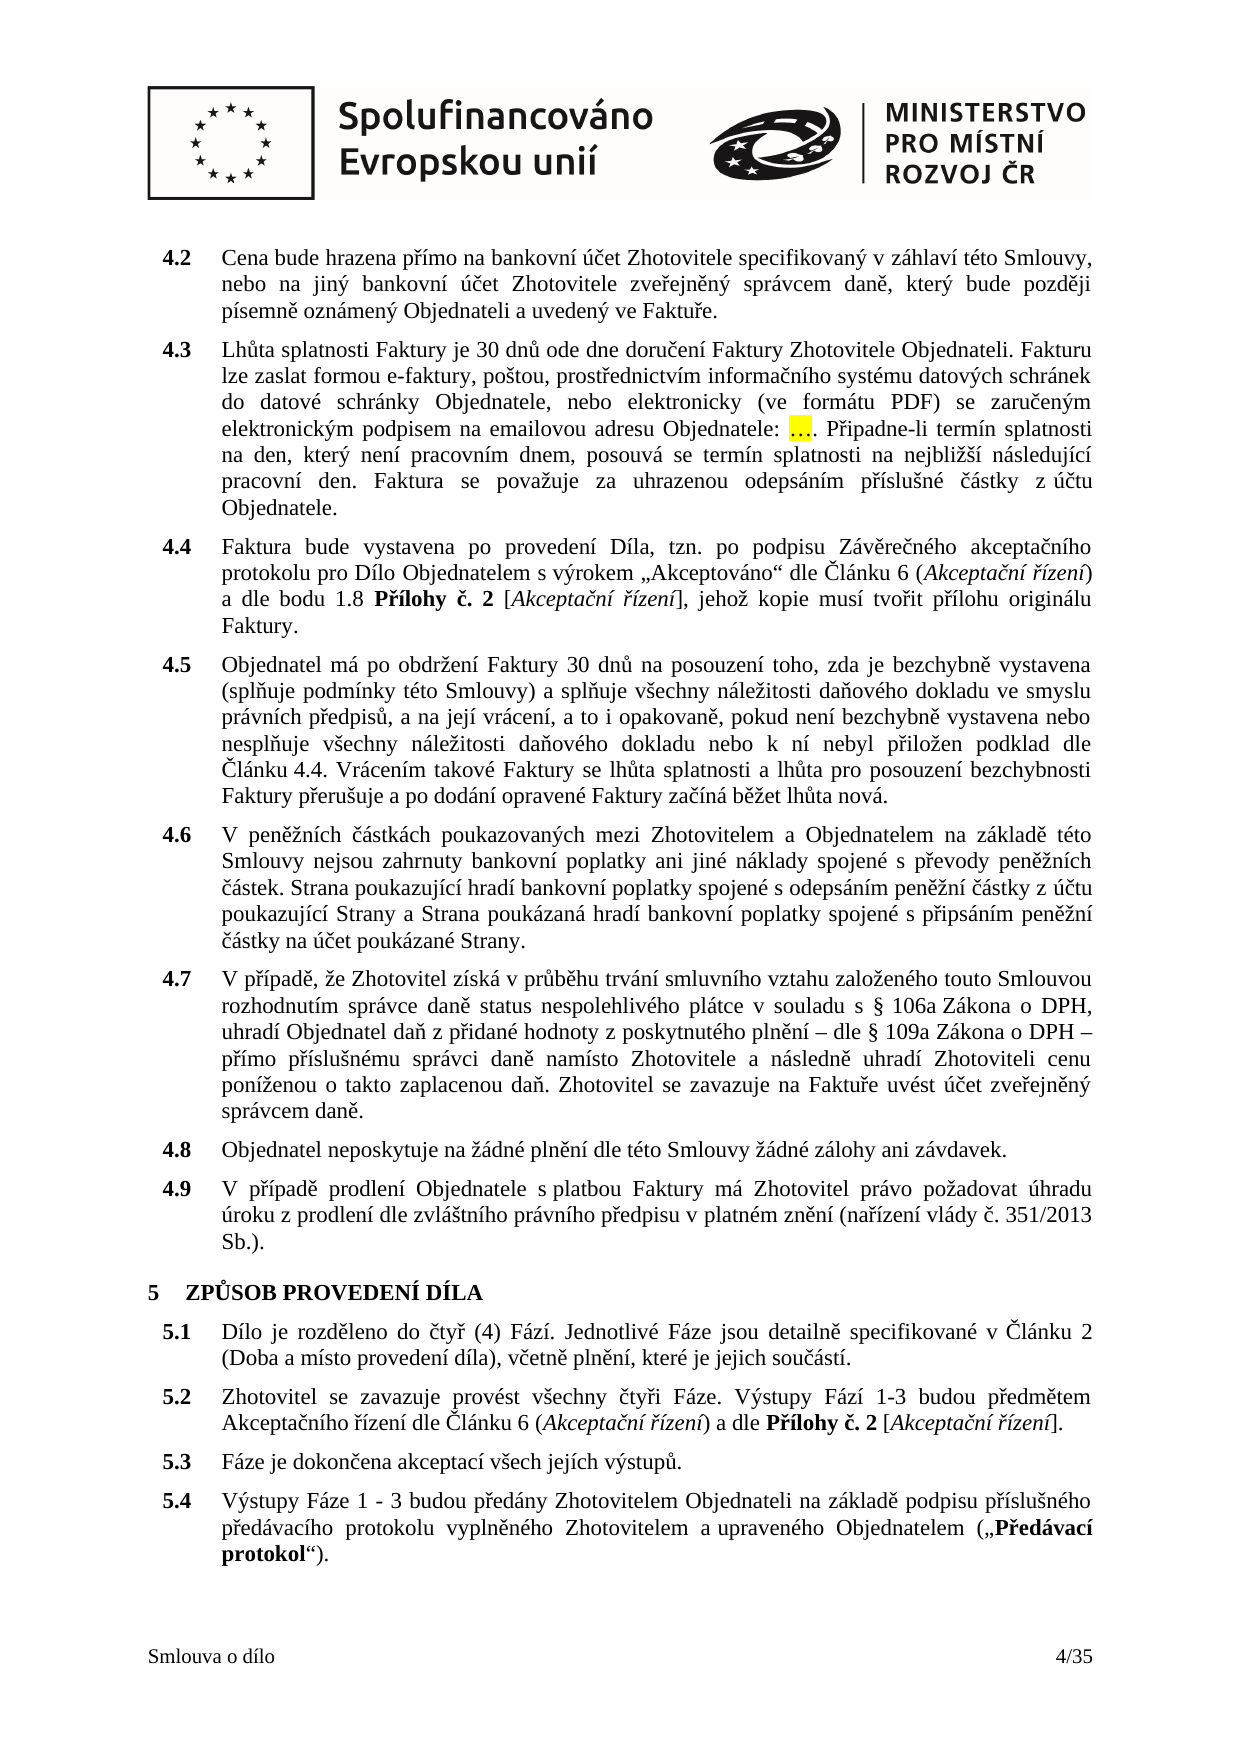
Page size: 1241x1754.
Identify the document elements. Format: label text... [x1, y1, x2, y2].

text V případě prodlení Objednatele s platbou Faktury má Zhotovitel právo požadovat úhradu úroku z prodlení dle zvláštního právního předpisu v platném znění (nařízení vlády č. 351/2013 Sb.). [162, 1175, 1093, 1254]
text Dílo je rozděleno do čtyř (4) Fází. Jednotlivé Fáze jsou detailně specifikované v Článku 2 (Doba a místo provedení díla), včetně plnění, které je jejich součástí. [162, 1318, 1093, 1371]
text Lhůta splatnosti Faktury je 30 dnů ode dne doručení Faktury Zhotovitele Objednateli. Fakturu lze zaslat formou e-faktury, poštou, prostřednictvím informačního systému datových schránek do datové schránky Objednatele, nebo elektronicky (ve formátu PDF) se zaručeným elektronickým podpisem na emailovou adresu Objednatele: …. Připadne-li termín splatnosti na den, který není pracovním dnem, posouvá se termín splatnosti na nejbližší následující pracovní den. Faktura se považuje za uhrazenou odepsáním příslušné částky z účtu Objednatele. [162, 336, 1093, 520]
text V případě, že Zhotovitel získá v průběhu trvání smluvního vztahu založeného touto Smlouvou rozhodnutím správce daně status nespolehlivého plátce v souladu s § 106a Zákona o DPH, uhradí Objednatel daň z přidané hodnoty z poskytnutého plnění – dle § 109a Zákona o DPH – přímo příslušnému správci daně namísto Zhotovitele a následně uhradí Zhotoviteli cenu poníženou o takto zaplacenou daň. Zhotovitel se zavazuje na Faktuře uvést účet zveřejněný správcem daně. [162, 966, 1093, 1124]
text Faktura bude vystavena po provedení Díla, tzn. po podpisu Závěrečného akceptačního protokolu pro Dílo Objednatelem s výrokem „Akceptováno“ dle Článku 6 (Akceptační řízení) a dle bodu 1.8 Přílohy č. 2 [Akceptační řízení], jehož kopie musí tvořit přílohu originálu Faktury. [162, 533, 1093, 638]
text Cena bude hrazena přímo na bankovní účet Zhotovitele specifikovaný v záhlaví této Smlouvy, nebo na jiný bankovní účet Zhotovitele zveřejněný správcem daně, který bude později písemně oznámený Objednateli a uvedený ve Faktuře. [162, 244, 1093, 323]
text V peněžních částkách poukazovaných mezi Zhotovitelem a Objednatelem na základě této Smlouvy nejsou zahrnuty bankovní poplatky ani jiné náklady spojené s převody peněžních částek. Strana poukazující hradí bankovní poplatky spojené s odepsáním peněžní částky z účtu poukazující Strany a Strana poukázaná hradí bankovní poplatky spojené s připsáním peněžní částky na účet poukázané Strany. [162, 821, 1093, 953]
text Fáze je dokončena akceptací všech jejích výstupů. [162, 1448, 1093, 1475]
text Objednatel má po obdržení Faktury 30 dnů na posouzení toho, zda je bezchybně vystavena (splňuje podmínky této Smlouvy) a splňuje všechny náležitosti daňového dokladu ve smyslu právních předpisů, a na její vrácení, a to i opakovaně, pokud není bezchybně vystavena nebo nesplňuje všechny náležitosti daňového dokladu nebo k ní nebyl přiložen podklad dle Článku 4.4. Vrácením takové Faktury se lhůta splatnosti a lhůta pro posouzení bezchybnosti Faktury přerušuje a po dodání opravené Faktury začíná běžet lhůta nová. [162, 651, 1093, 809]
text Zhotovitel se zavazuje provést všechny čtyři Fáze. Výstupy Fází 1-3 budou předmětem Akceptačního řízení dle Článku 6 (Akceptační řízení) a dle Přílohy č. 2 [Akceptační řízení]. [162, 1383, 1093, 1436]
subtitle Způsob provedení Díla [148, 1279, 1093, 1305]
text Objednatel neposkytuje na žádné plnění dle této Smlouvy žádné zálohy ani závdavek. [162, 1136, 1093, 1162]
picture [147, 86, 1093, 200]
text Výstupy Fáze 1 - 3 budou předány Zhotovitelem Objednateli na základě podpisu příslušného předávacího protokolu vyplněného Zhotovitelem a upraveného Objednatelem („Předávací protokol“). [162, 1487, 1093, 1566]
